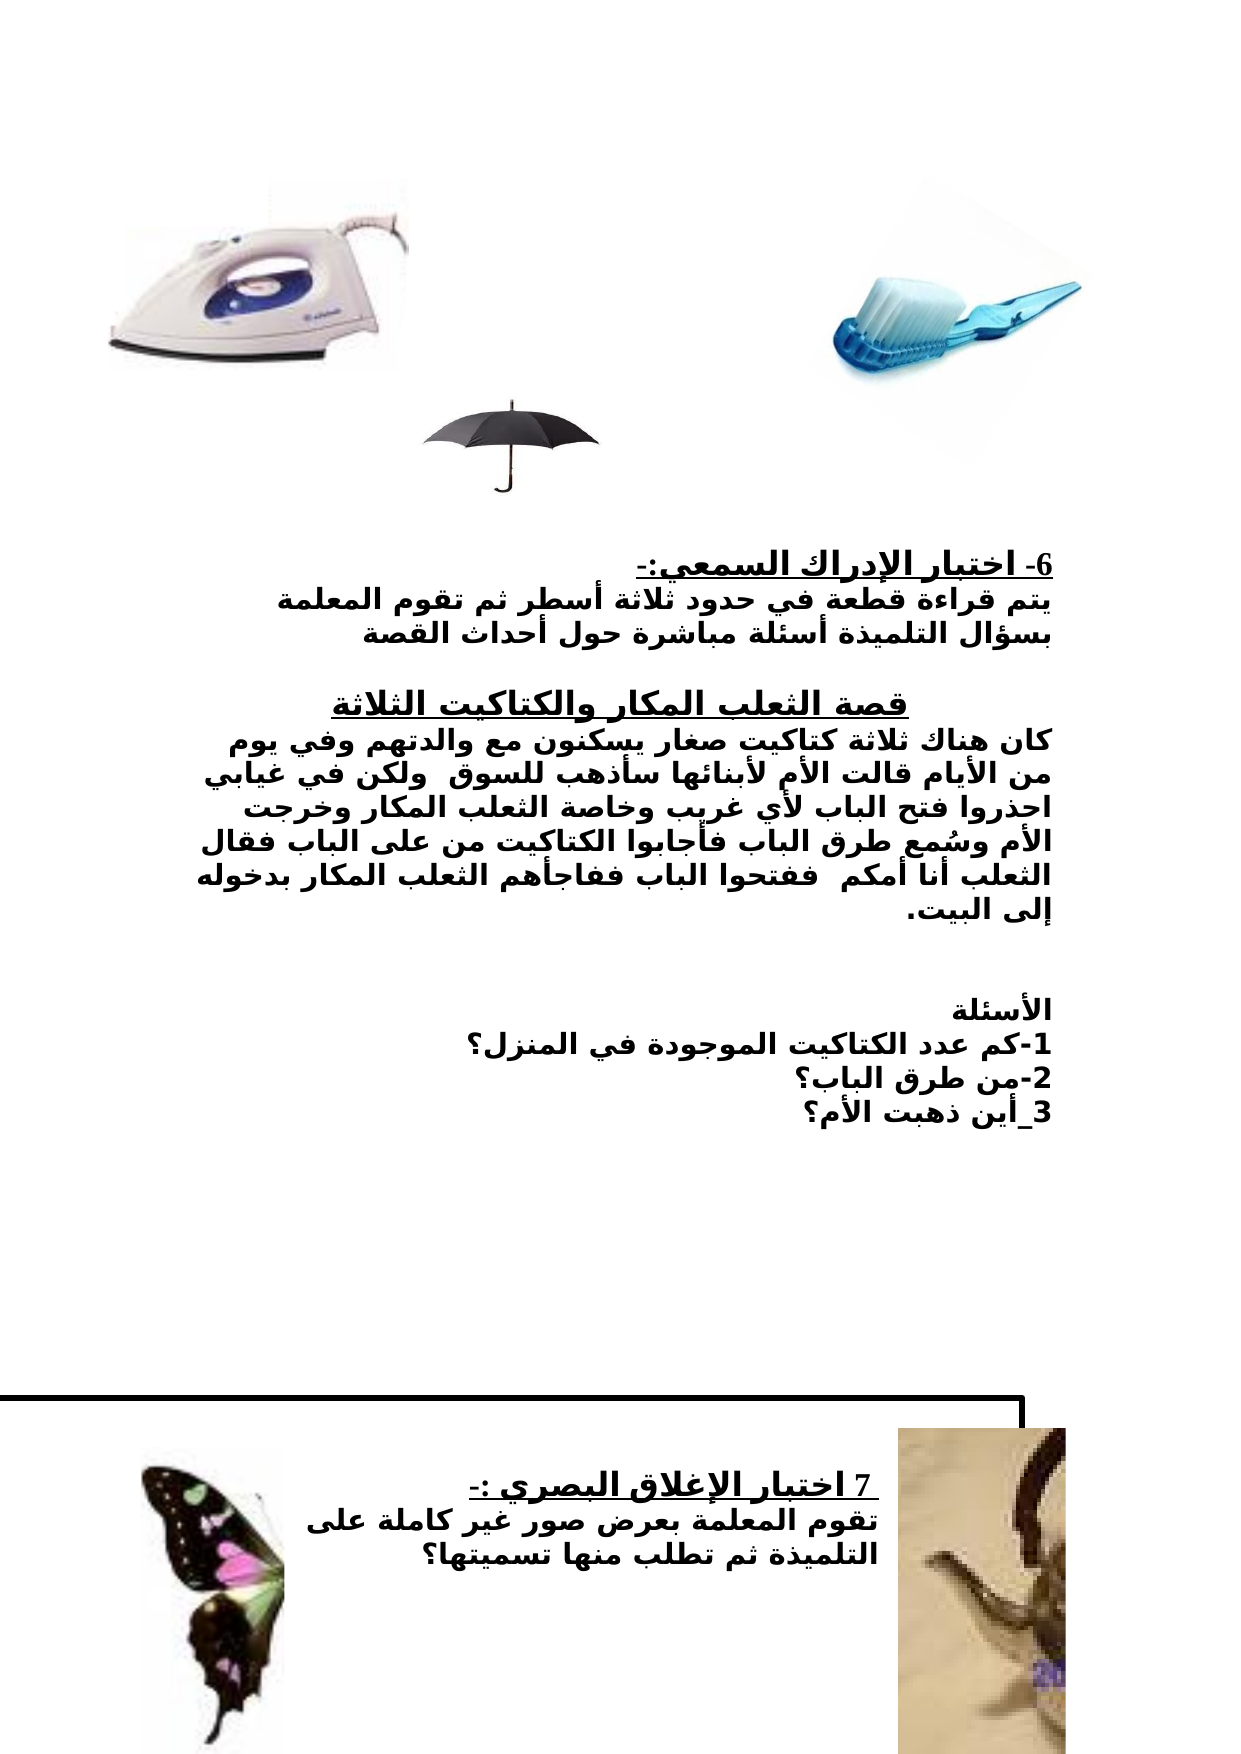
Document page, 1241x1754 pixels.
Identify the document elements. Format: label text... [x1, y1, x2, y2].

picture [897, 1428, 1066, 1750]
picture [415, 384, 604, 498]
text كان هناك ثلاثة كتاكيت صغار يسكنون مع والدتهم وفي يوم من الأيام قالت الأم لأبنائها سأذهب للسوق ولكن في غيابي احذروا فتح الباب لأي غريب وخاصة الثعلب المكار وخرجت الأم وسُمع طرق الباب فأجابوا الكتاكيت من على الباب فقال الثعلب أنا أمكم ففتحوا الباب ففاجأهم الثعلب المكار بدخوله إلى البيت. [187, 723, 1053, 927]
picture [140, 1447, 283, 1749]
text قصة الثعلب المكار والكتاكيت الثلاثة [187, 684, 1053, 723]
text 6- اختبار الإدراك السمعي:- [187, 544, 1053, 582]
text 1-كم عدد الكتاكيت الموجودة في المنزل؟ [187, 1028, 1053, 1062]
text يتم قراءة قطعة في حدود ثلاثة أسطر ثم تقوم المعلمة بسؤال التلميذة أسئلة مباشرة حول أحداث القصة [187, 582, 1053, 650]
text 2-من طرق الباب؟ [187, 1062, 1053, 1096]
text الأسئلة [187, 994, 1053, 1028]
picture [107, 179, 409, 372]
picture [806, 172, 1093, 469]
text تقوم المعلمة بعرض صور غير كاملة على التلميذة ثم تطلب منها تسميتها؟ [283, 1503, 897, 1571]
text 3_أين ذهبت الأم؟ [187, 1096, 1053, 1129]
text 7 اختبار الإغلاق البصري :- [283, 1465, 897, 1503]
